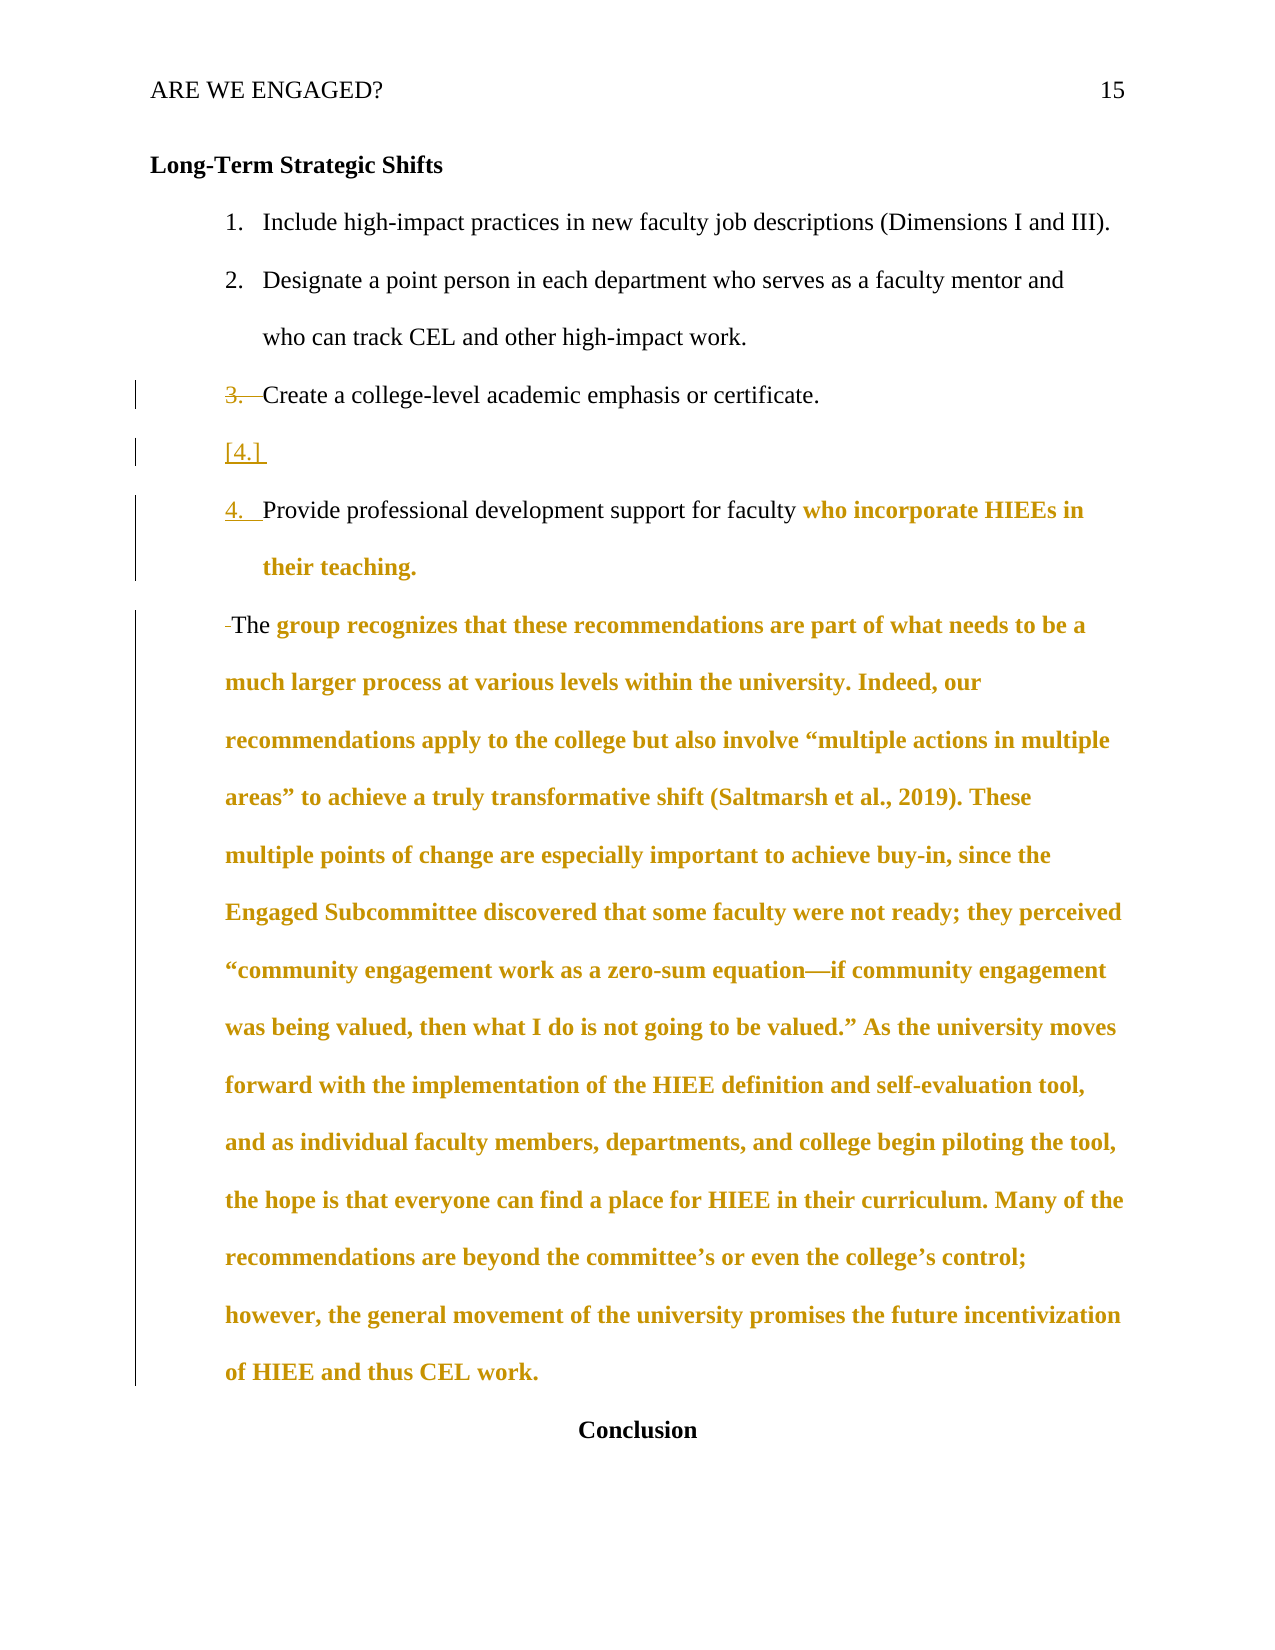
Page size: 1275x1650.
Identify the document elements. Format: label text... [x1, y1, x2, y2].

subtitle Conclusion [150, 1415, 1125, 1444]
text The group recognizes that these recommendations are part of what needs to be a much larger process at various levels within the university. Indeed, our recommendations apply to the college but also involve “multiple actions in multiple areas” to achieve a truly transformative shift (Saltmarsh et al., 2019). These multiple points of change are especially important to achieve buy-in, since the Engaged Subcommittee discovered that some faculty were not ready; they perceived “community engagement work as a zero-sum equation—if community engagement was being valued, then what I do is not going to be valued.” As the university moves forward with the implementation of the HIEE definition and self-evaluation tool, and as individual faculty members, departments, and college begin piloting the tool, the hope is that everyone can find a place for HIEE in their curriculum. Many of the recommendations are beyond the committee’s or even the college’s control; however, the general movement of the university promises the future incentivization of HIEE and thus CEL work. [225, 610, 1125, 1386]
list Create a college-level academic emphasis or certificate. [225, 380, 1125, 409]
text Long-Term Strategic Shifts [150, 150, 1125, 179]
list Designate a point person in each department who serves as a faculty mentor and who can track CEL and other high-impact work. [225, 265, 1081, 351]
list Provide professional development support for faculty who incorporate HIEEs in their teaching. [225, 495, 1125, 581]
list Include high-impact practices in new faculty job descriptions (Dimensions I and III). [225, 207, 1125, 236]
